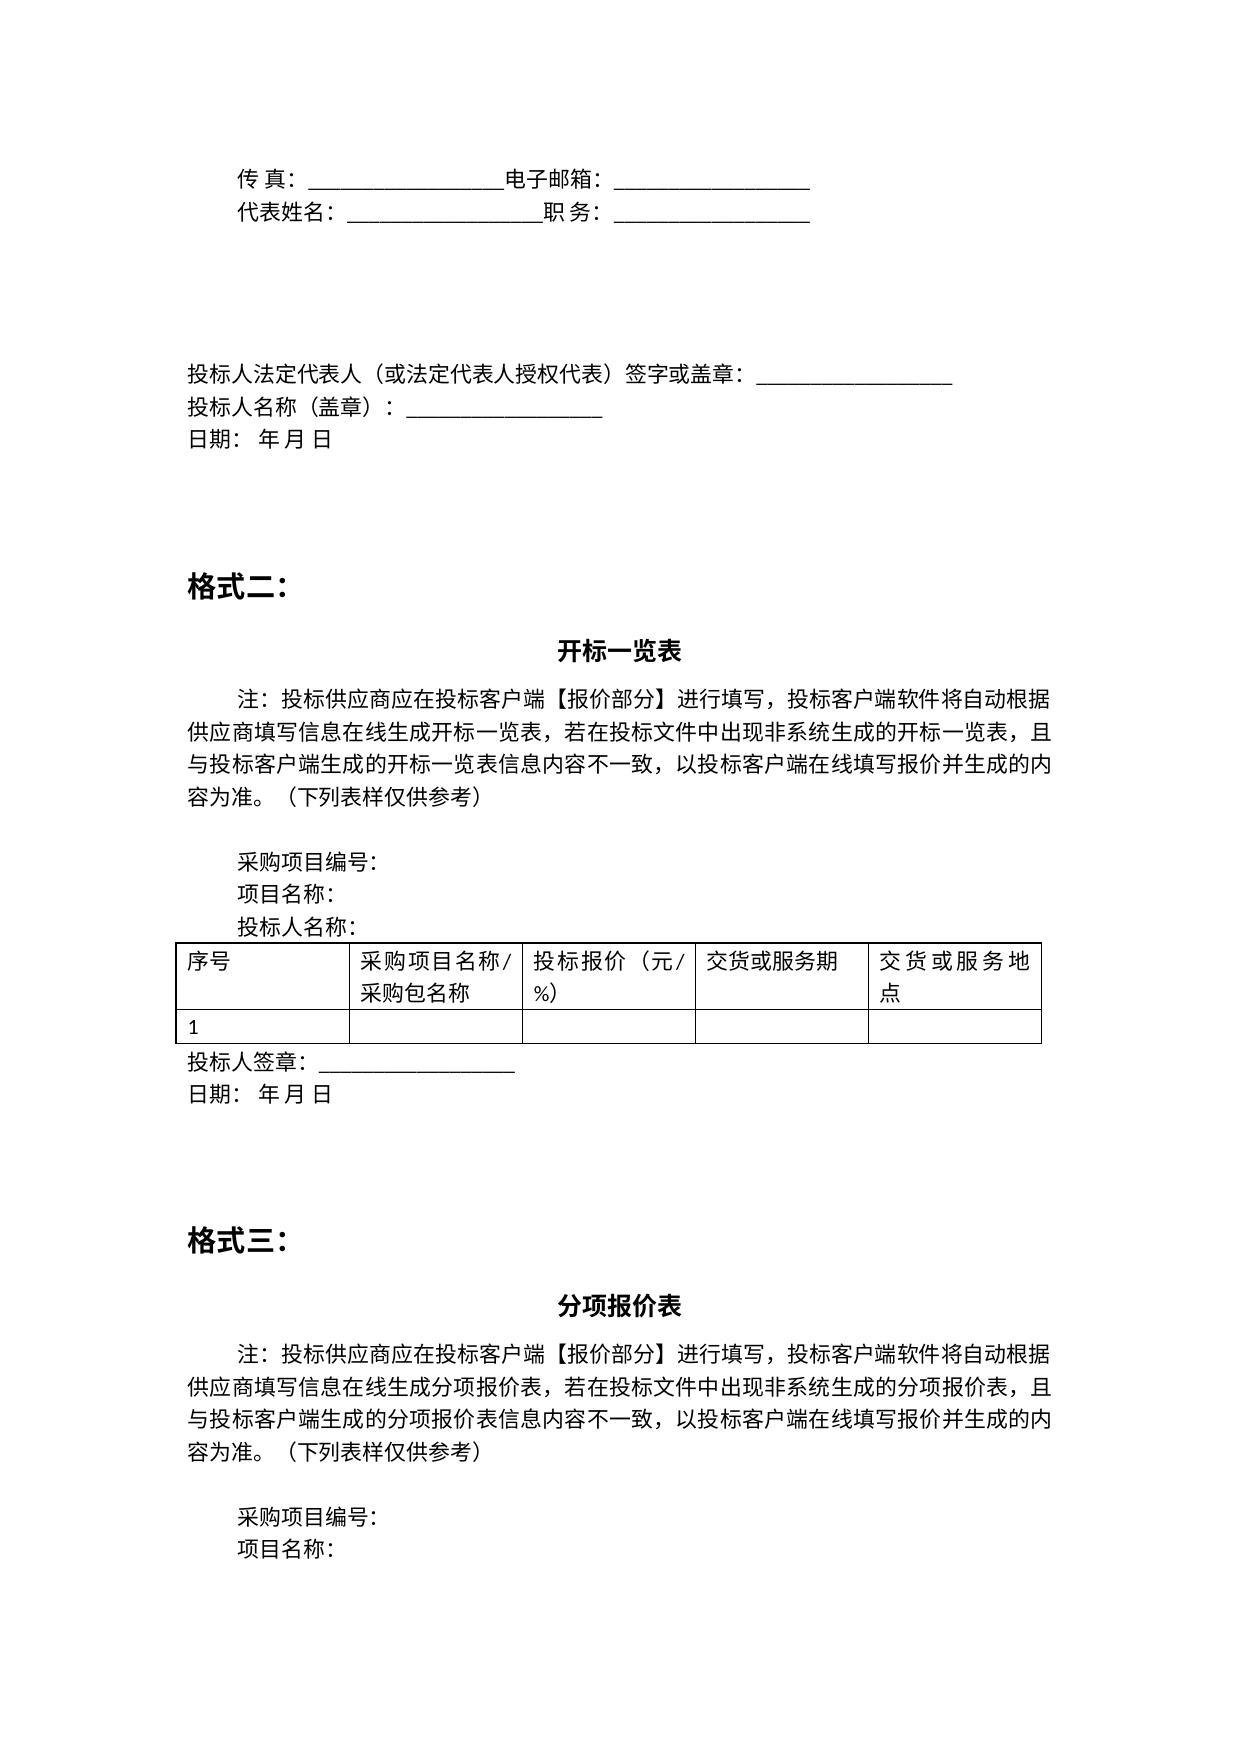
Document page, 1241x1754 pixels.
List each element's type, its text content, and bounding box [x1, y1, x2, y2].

text 投标人名称： [187, 909, 1053, 942]
text 日期： 年 月 日 [187, 1077, 1053, 1109]
text 传 真：__________________电子邮箱：__________________ [187, 162, 1053, 194]
table_cell [696, 1010, 868, 1043]
text 格式二： [187, 552, 1053, 617]
text 格式三： [187, 1207, 1053, 1272]
table_header 序号 [177, 944, 349, 1008]
text 代表姓名：__________________职 务：__________________ [187, 194, 1053, 227]
text 采购项目编号： [187, 844, 1053, 877]
table_header 投标报价（元/%） [523, 944, 695, 1008]
text 日期： 年 月 日 [187, 422, 1053, 454]
text 项目名称： [187, 1532, 1053, 1564]
table_cell [350, 1010, 522, 1043]
table_cell 1 [177, 1010, 349, 1043]
text 开标一览表 [187, 617, 1053, 682]
text 注：投标供应商应在投标客户端【报价部分】进行填写，投标客户端软件将自动根据供应商填写信息在线生成开标一览表，若在投标文件中出现非系统生成的开标一览表，且与投标客户端生成的开标一览表信息内容不一致，以投标客户端在线填写报价并生成的内容为准。（下列表样仅供参考） [187, 682, 1053, 844]
table_header 交货或服务地点 [869, 944, 1041, 1008]
table_header 采购项目名称/采购包名称 [350, 944, 522, 1008]
text 投标人名称（盖章）：__________________ [187, 389, 1053, 422]
text 注：投标供应商应在投标客户端【报价部分】进行填写，投标客户端软件将自动根据供应商填写信息在线生成分项报价表，若在投标文件中出现非系统生成的分项报价表，且与投标客户端生成的分项报价表信息内容不一致，以投标客户端在线填写报价并生成的内容为准。（下列表样仅供参考） [187, 1337, 1053, 1499]
table_cell [869, 1010, 1041, 1043]
table_cell [523, 1010, 695, 1043]
text 投标人法定代表人（或法定代表人授权代表）签字或盖章：__________________ [187, 357, 1053, 389]
text 项目名称： [187, 877, 1053, 909]
table_header 交货或服务期 [696, 944, 868, 1008]
text 分项报价表 [187, 1272, 1053, 1337]
text 投标人签章：__________________ [187, 1044, 1053, 1077]
text 采购项目编号： [187, 1499, 1053, 1532]
